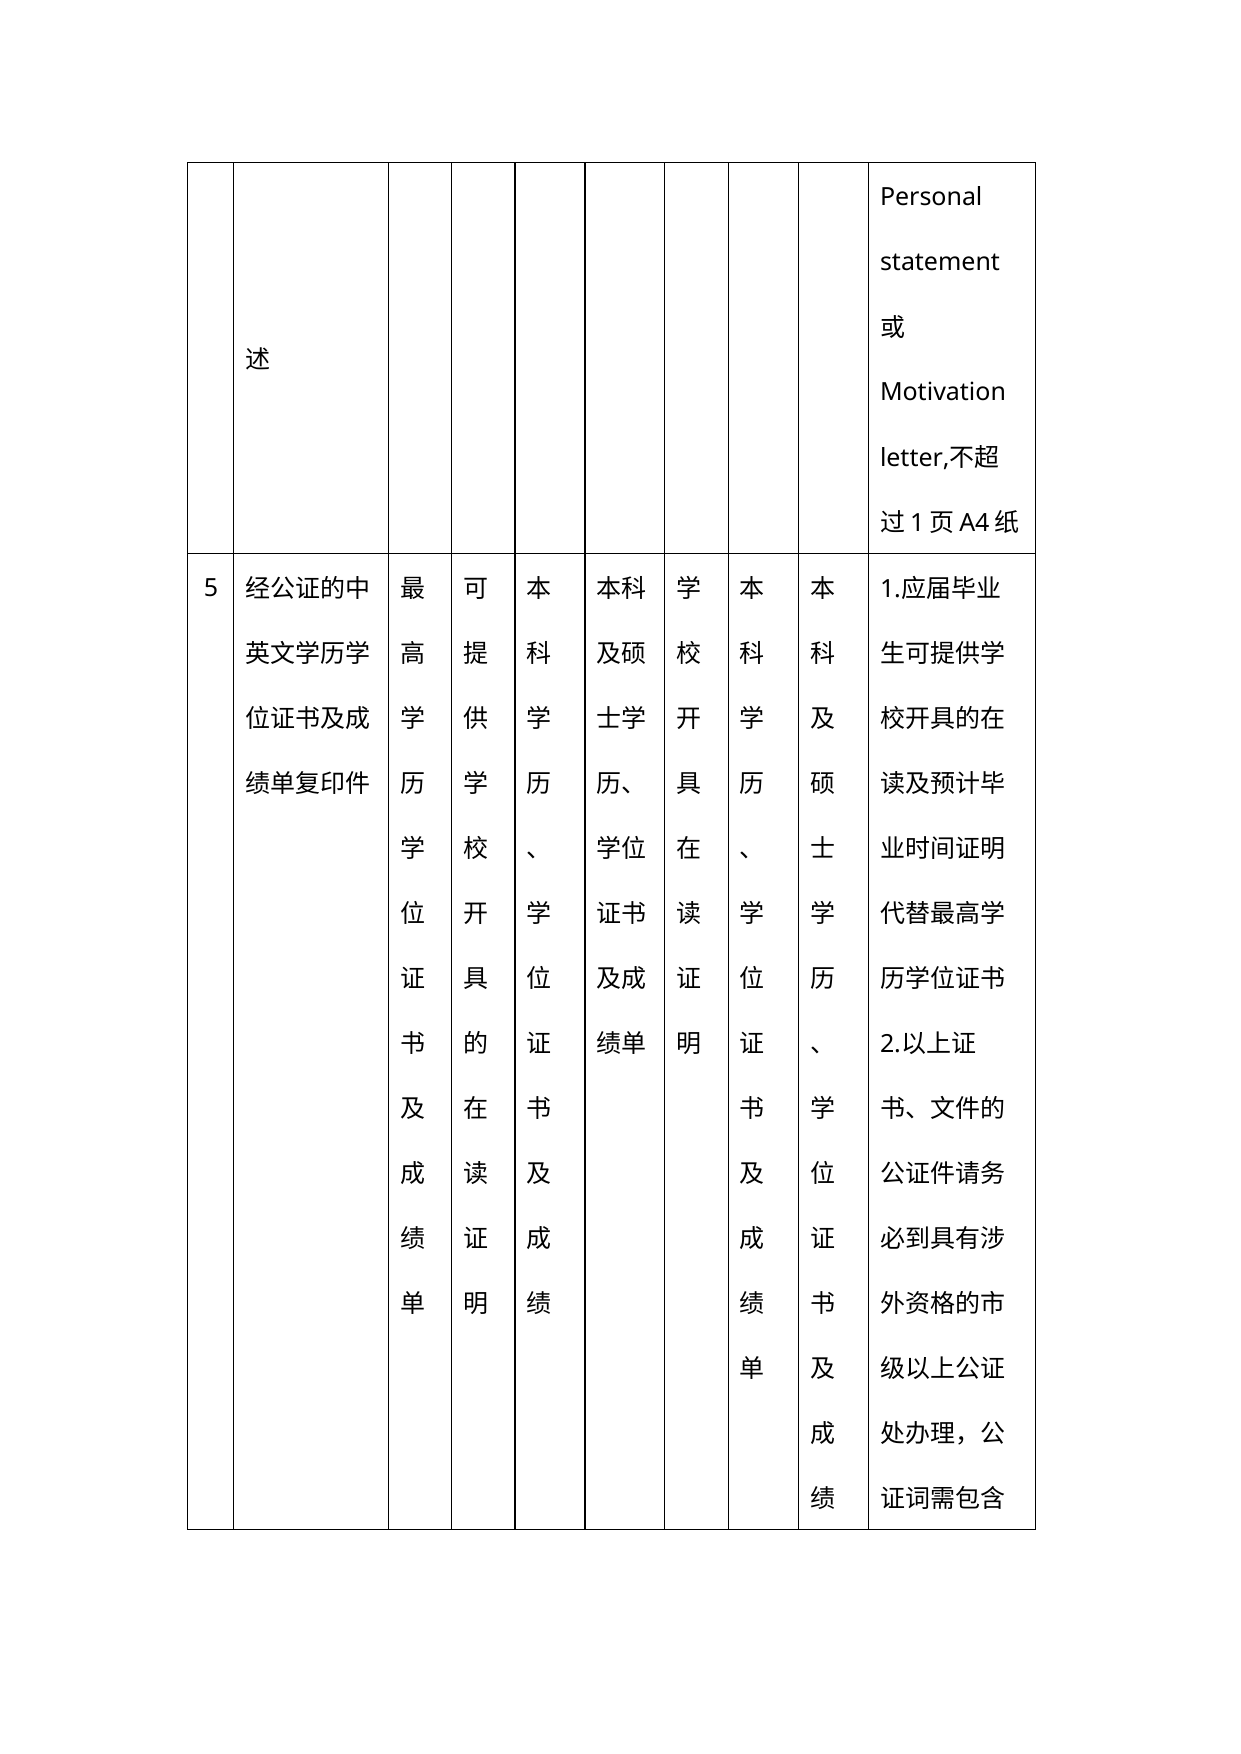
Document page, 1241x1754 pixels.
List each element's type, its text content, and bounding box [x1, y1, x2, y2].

table_cell √ [516, 163, 584, 553]
table_cell √ [452, 163, 514, 553]
table_cell √ [665, 163, 728, 553]
table_cell 学校开具在读证明 [665, 554, 728, 1529]
table_cell 本科及硕士学历、学位证书及成绩单 [586, 554, 664, 1529]
table_cell 最高学历学位证书及成绩单 [389, 554, 451, 1529]
table_cell √ [799, 163, 868, 553]
table_cell 可提供学校开具的在读证明 [452, 554, 514, 1529]
table_cell 本科及硕士学历、学位证书及成绩单 [799, 554, 868, 1529]
table_cell 5 [188, 554, 233, 1529]
table_cell 本科学历、学位证书及成绩 [516, 554, 584, 1529]
table_cell √ [389, 163, 451, 553]
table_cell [869, 554, 1035, 1529]
table_cell 英文个人陈述 [234, 163, 388, 553]
table_cell 本科学历、学位证书及成绩单 [729, 554, 798, 1529]
table_cell √ [729, 163, 798, 553]
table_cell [869, 163, 1035, 553]
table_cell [234, 554, 388, 1529]
table_cell √ [586, 163, 664, 553]
table_cell 4 [188, 163, 233, 553]
